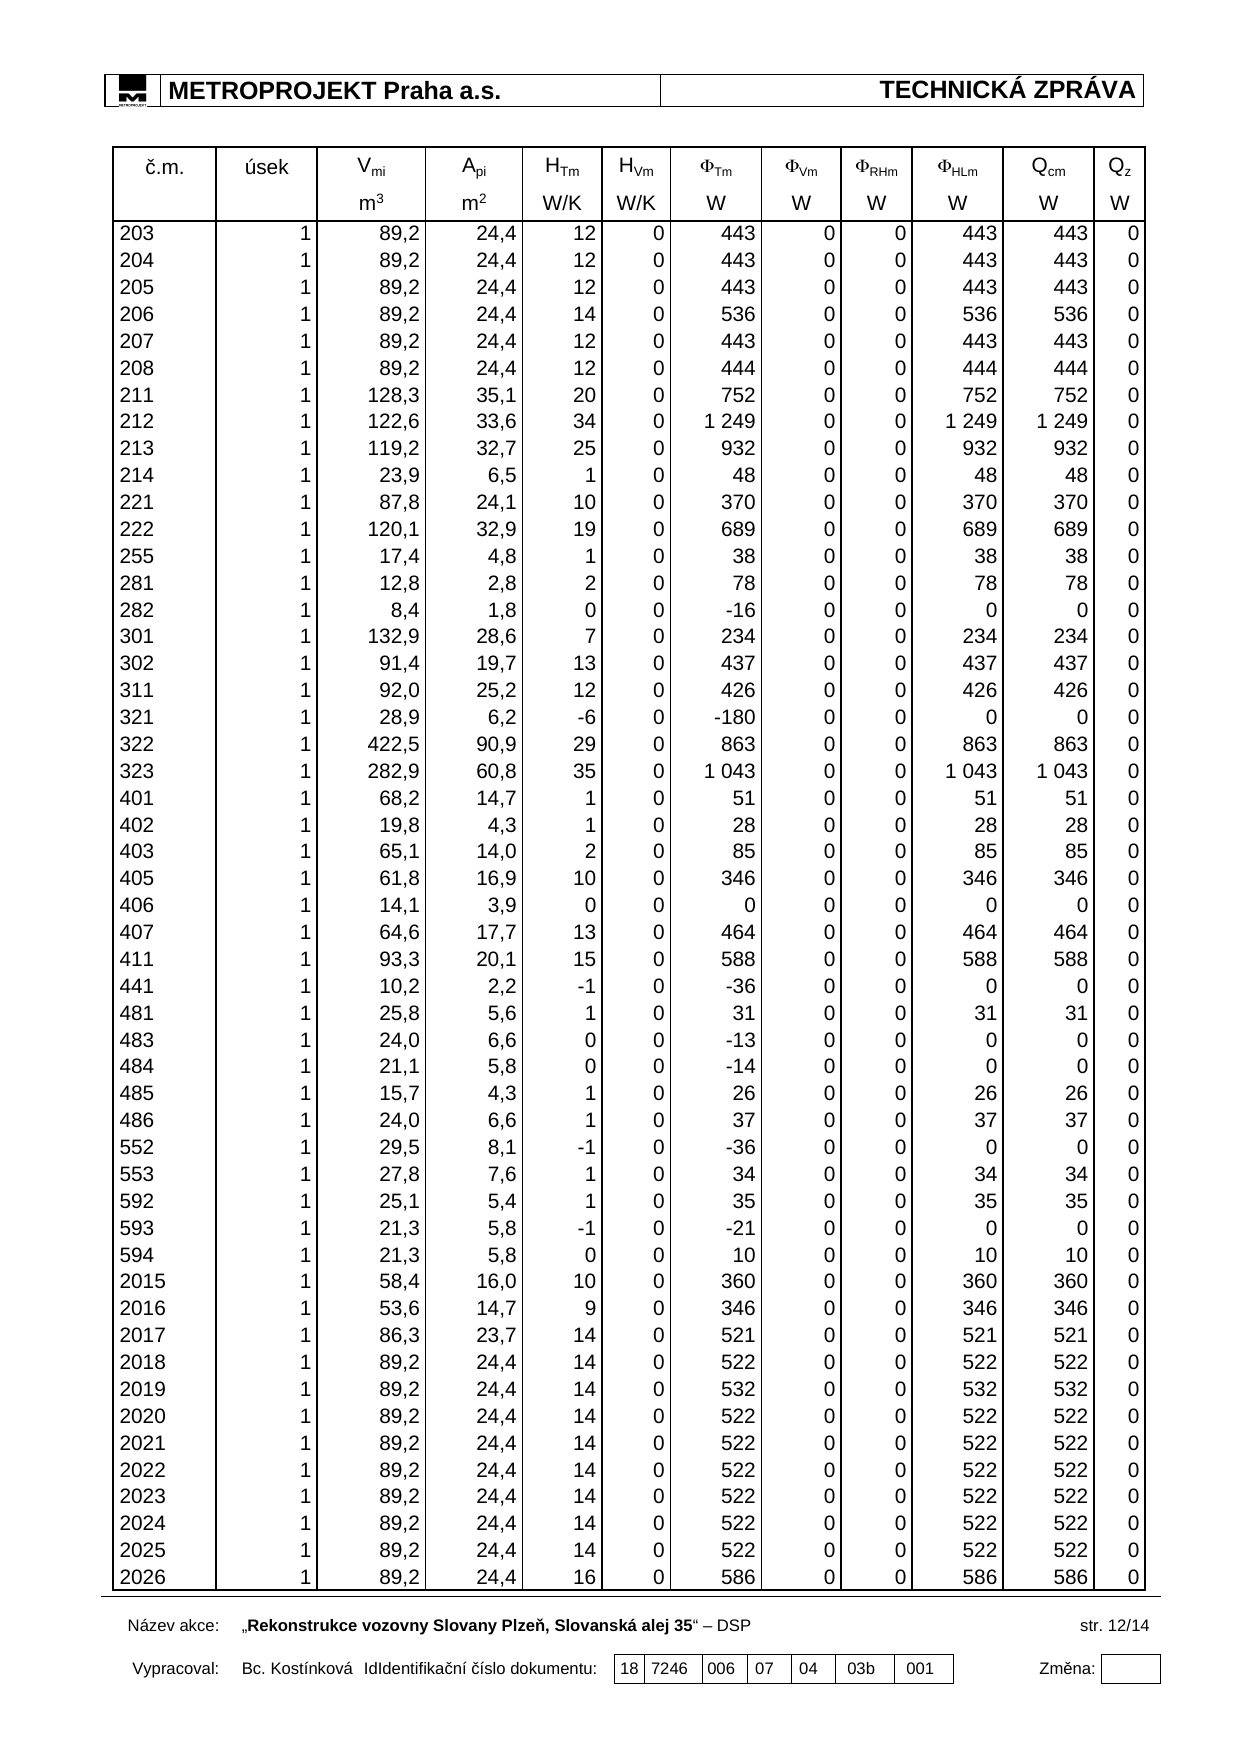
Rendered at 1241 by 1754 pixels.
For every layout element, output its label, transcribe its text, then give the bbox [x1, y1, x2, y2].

table_cell 522 [1004, 1349, 1093, 1375]
table_cell 89,2 [318, 1456, 425, 1483]
table_cell 1 [523, 811, 601, 838]
table_cell 536 [913, 300, 1002, 327]
table_header č.m. [114, 148, 215, 185]
table_cell 1 [217, 1375, 316, 1402]
table_cell 1 043 [913, 757, 1002, 784]
table_cell 89,2 [318, 247, 425, 273]
table_cell 1 [217, 569, 316, 596]
table_cell 0 [1095, 650, 1144, 677]
table_cell 10 [1004, 1241, 1093, 1268]
table_cell 24,4 [426, 300, 522, 327]
table_cell 0 [1095, 677, 1144, 703]
table_cell 14,0 [426, 838, 522, 865]
table_cell 1 [217, 354, 316, 381]
table_cell 0 [842, 1349, 911, 1375]
table_cell 21,3 [318, 1241, 425, 1268]
table_cell 370 [1004, 489, 1093, 515]
table_cell 0 [762, 1375, 840, 1402]
table_cell 0 [762, 1026, 840, 1053]
table_cell 15 [523, 945, 601, 972]
table_cell 401 [114, 784, 215, 811]
table_cell 21,1 [318, 1053, 425, 1080]
table_cell 1 [523, 542, 601, 569]
table_cell 522 [913, 1537, 1002, 1563]
table_cell 0 [603, 704, 670, 730]
table_cell -1 [523, 1214, 601, 1241]
table_cell 2022 [114, 1456, 215, 1483]
table_cell 1 043 [1004, 757, 1093, 784]
table_cell 1 [217, 1537, 316, 1563]
table_cell 0 [762, 1295, 840, 1322]
table_cell 14 [523, 1429, 601, 1456]
table_cell 282 [114, 596, 215, 623]
table_cell 0 [603, 784, 670, 811]
table_cell 0 [762, 1053, 840, 1080]
table_cell 25 [523, 435, 601, 462]
table_cell 1 [217, 945, 316, 972]
table_cell 48 [671, 462, 761, 488]
table_cell 29 [523, 730, 601, 757]
table_cell 302 [114, 650, 215, 677]
table_cell 443 [913, 274, 1002, 300]
table_cell 522 [913, 1402, 1002, 1429]
table_cell 443 [913, 222, 1002, 247]
table_cell 2017 [114, 1322, 215, 1348]
table_cell 0 [762, 1160, 840, 1187]
table_cell 0 [842, 247, 911, 273]
table_cell 0 [603, 1456, 670, 1483]
table_cell 4,3 [426, 1080, 522, 1107]
table_cell 0 [603, 381, 670, 408]
table_cell 119,2 [318, 435, 425, 462]
table_cell 51 [913, 784, 1002, 811]
table_cell 0 [603, 1510, 670, 1537]
table_cell 0 [842, 838, 911, 865]
table_cell 586 [913, 1564, 1002, 1589]
table_cell 1 [217, 623, 316, 650]
table_cell 0 [762, 1456, 840, 1483]
table_cell 0 [1095, 784, 1144, 811]
table_cell 0 [842, 892, 911, 918]
table_cell 122,6 [318, 408, 425, 435]
table_cell 0 [762, 596, 840, 623]
table_cell 0 [762, 1134, 840, 1160]
table_cell 0 [1095, 222, 1144, 247]
table_cell 0 [603, 489, 670, 515]
table_cell 207 [114, 327, 215, 354]
table_cell 521 [913, 1322, 1002, 1348]
table_cell 360 [1004, 1268, 1093, 1295]
table_cell 0 [913, 1214, 1002, 1241]
table_cell 8,4 [318, 596, 425, 623]
table_cell 0 [603, 300, 670, 327]
table_cell 0 [842, 1134, 911, 1160]
table_cell 1 [217, 892, 316, 918]
table_cell 443 [671, 274, 761, 300]
table_cell 205 [114, 274, 215, 300]
table_cell 0 [603, 515, 670, 542]
table_cell 0 [762, 1187, 840, 1214]
table_cell 1 249 [1004, 408, 1093, 435]
table_cell 10,2 [318, 972, 425, 999]
table_cell 28 [913, 811, 1002, 838]
table_cell 128,3 [318, 381, 425, 408]
table_cell 522 [913, 1510, 1002, 1537]
table_cell 234 [1004, 623, 1093, 650]
table_cell 0 [762, 247, 840, 273]
table_cell 48 [913, 462, 1002, 488]
table_cell 20 [523, 381, 601, 408]
table_cell 0 [603, 354, 670, 381]
table_cell 0 [762, 811, 840, 838]
table_cell 7 [523, 623, 601, 650]
table_cell 0 [762, 972, 840, 999]
table_cell 486 [114, 1107, 215, 1133]
table_cell 26 [1004, 1080, 1093, 1107]
table_cell 28,9 [318, 704, 425, 730]
table_cell 203 [114, 222, 215, 247]
table_cell 406 [114, 892, 215, 918]
table_cell 443 [913, 247, 1002, 273]
table_cell 0 [603, 569, 670, 596]
table_cell 588 [913, 945, 1002, 972]
table_cell 212 [114, 408, 215, 435]
table_cell 1 [217, 1322, 316, 1348]
table_cell 437 [1004, 650, 1093, 677]
table_cell 0 [1095, 1295, 1144, 1322]
table_cell 0 [762, 838, 840, 865]
table_cell 0 [842, 327, 911, 354]
table_cell 16,0 [426, 1268, 522, 1295]
table_cell 16,9 [426, 865, 522, 892]
table_cell 35 [671, 1187, 761, 1214]
table_cell 0 [762, 435, 840, 462]
table_cell 0 [762, 1349, 840, 1375]
table_cell 0 [1095, 569, 1144, 596]
table_cell 24,0 [318, 1026, 425, 1053]
table_cell 14 [523, 1483, 601, 1510]
table_cell 346 [913, 865, 1002, 892]
table_cell 1 [217, 999, 316, 1026]
table_header RHm [842, 148, 911, 185]
table_cell 532 [671, 1375, 761, 1402]
table_cell 0 [603, 919, 670, 945]
table_cell 360 [671, 1268, 761, 1295]
table_cell 0 [603, 1107, 670, 1133]
table_cell 0 [523, 1241, 601, 1268]
table_cell 221 [114, 489, 215, 515]
table_cell 89,2 [318, 274, 425, 300]
table_cell 38 [671, 542, 761, 569]
table_cell 443 [671, 222, 761, 247]
table_cell 0 [1095, 892, 1144, 918]
table_cell 1 [217, 784, 316, 811]
table_cell 0 [603, 865, 670, 892]
table_cell 2,8 [426, 569, 522, 596]
table_cell 0 [603, 274, 670, 300]
table_cell 0 [842, 1402, 911, 1429]
table_cell 932 [1004, 435, 1093, 462]
table_cell 32,9 [426, 515, 522, 542]
table_cell 1 [217, 596, 316, 623]
table_cell 1 [217, 730, 316, 757]
table_cell 1 [217, 1214, 316, 1241]
table_cell 484 [114, 1053, 215, 1080]
table_cell 19,7 [426, 650, 522, 677]
table_cell -1 [523, 1134, 601, 1160]
table_cell 522 [671, 1429, 761, 1456]
table_cell 35 [523, 757, 601, 784]
table_cell 0 [1095, 1537, 1144, 1563]
table_cell 536 [1004, 300, 1093, 327]
table_cell 1 [217, 919, 316, 945]
table_cell 89,2 [318, 1375, 425, 1402]
table_cell 0 [842, 1429, 911, 1456]
table_cell 2 [523, 569, 601, 596]
table_cell 89,2 [318, 300, 425, 327]
table_cell 1 [217, 435, 316, 462]
table_cell 0 [842, 462, 911, 488]
table_cell 0 [762, 408, 840, 435]
table_cell 1 [523, 1107, 601, 1133]
table_cell 932 [913, 435, 1002, 462]
table_cell 689 [1004, 515, 1093, 542]
table_cell 588 [671, 945, 761, 972]
table_cell W [671, 185, 761, 220]
table_cell 0 [603, 1483, 670, 1510]
table_cell 1 [217, 1456, 316, 1483]
table_cell 407 [114, 919, 215, 945]
table_cell 24,4 [426, 1510, 522, 1537]
table_cell 0 [913, 1026, 1002, 1053]
table_cell 2020 [114, 1402, 215, 1429]
table_cell 214 [114, 462, 215, 488]
table_cell 24,4 [426, 1375, 522, 1402]
table_cell 0 [603, 1026, 670, 1053]
table_cell 0 [1095, 945, 1144, 972]
table_cell 402 [114, 811, 215, 838]
table_cell 0 [603, 999, 670, 1026]
table_cell 14,1 [318, 892, 425, 918]
table_cell 14 [523, 1510, 601, 1537]
table_cell 24,4 [426, 1483, 522, 1510]
table_cell 4,3 [426, 811, 522, 838]
table_cell 8,1 [426, 1134, 522, 1160]
table_cell 0 [1095, 1160, 1144, 1187]
table_cell 0 [603, 1375, 670, 1402]
table_cell 0 [842, 1510, 911, 1537]
table_cell 0 [1095, 381, 1144, 408]
table_cell 0 [1095, 408, 1144, 435]
table_cell 0 [842, 972, 911, 999]
table_cell 0 [762, 784, 840, 811]
table_cell 211 [114, 381, 215, 408]
table_cell 405 [114, 865, 215, 892]
table_cell 0 [1095, 274, 1144, 300]
table_cell 14 [523, 1322, 601, 1348]
table_cell 15,7 [318, 1080, 425, 1107]
table_cell 234 [671, 623, 761, 650]
table_cell 26 [913, 1080, 1002, 1107]
table_cell 38 [1004, 542, 1093, 569]
table_cell 0 [913, 704, 1002, 730]
table_cell 0 [1095, 1375, 1144, 1402]
table_cell 89,2 [318, 222, 425, 247]
table_cell 132,9 [318, 623, 425, 650]
table_cell 0 [1004, 972, 1093, 999]
table_cell 13 [523, 919, 601, 945]
table_cell 0 [842, 650, 911, 677]
table_cell 0 [1004, 892, 1093, 918]
table_cell 89,2 [318, 1349, 425, 1375]
table_cell 12 [523, 222, 601, 247]
table_cell 522 [1004, 1537, 1093, 1563]
table_cell 20,1 [426, 945, 522, 972]
table_cell 0 [842, 784, 911, 811]
table_cell 1 [217, 1349, 316, 1375]
table_cell 37 [1004, 1107, 1093, 1133]
table_cell 0 [603, 838, 670, 865]
table_cell 0 [842, 1268, 911, 1295]
table_cell 0 [603, 1349, 670, 1375]
table_cell 213 [114, 435, 215, 462]
table_cell 586 [1004, 1564, 1093, 1589]
table_cell 14 [523, 300, 601, 327]
table_cell 85 [671, 838, 761, 865]
table_cell 1 [217, 972, 316, 999]
table_cell 0 [842, 222, 911, 247]
table_cell 1 [523, 1187, 601, 1214]
table_cell 0 [603, 1241, 670, 1268]
table_cell 532 [913, 1375, 1002, 1402]
table_cell 89,2 [318, 1402, 425, 1429]
table_cell 360 [913, 1268, 1002, 1295]
table_cell 426 [1004, 677, 1093, 703]
table_cell 24,4 [426, 1456, 522, 1483]
table_cell 311 [114, 677, 215, 703]
table_cell 0 [842, 704, 911, 730]
table_cell 0 [1095, 1107, 1144, 1133]
table_cell 0 [1004, 1134, 1093, 1160]
table_cell 0 [603, 1564, 670, 1589]
table_cell 752 [1004, 381, 1093, 408]
table_cell 0 [603, 596, 670, 623]
table_cell 85 [1004, 838, 1093, 865]
table_cell 0 [603, 1187, 670, 1214]
table_cell 443 [1004, 222, 1093, 247]
table_cell 443 [1004, 327, 1093, 354]
table_cell 0 [1095, 1322, 1144, 1348]
table_cell 0 [1095, 1214, 1144, 1241]
table_cell 89,2 [318, 1564, 425, 1589]
table_cell 426 [913, 677, 1002, 703]
table_cell 0 [842, 274, 911, 300]
table_header Tm [671, 148, 761, 185]
table_cell W [1004, 185, 1093, 220]
table_cell 1 [217, 1429, 316, 1456]
table_cell 0 [762, 1322, 840, 1348]
table_cell 35 [1004, 1187, 1093, 1214]
table_cell 1 [523, 784, 601, 811]
table_cell m2 [426, 185, 522, 220]
table_header HLm [913, 148, 1002, 185]
table_cell 1 [523, 999, 601, 1026]
table_cell 586 [671, 1564, 761, 1589]
table_cell W [913, 185, 1002, 220]
table_cell 93,3 [318, 945, 425, 972]
table_cell 23,9 [318, 462, 425, 488]
table_cell 12,8 [318, 569, 425, 596]
table_cell 2026 [114, 1564, 215, 1589]
table_cell 0 [603, 1402, 670, 1429]
table_cell 0 [603, 972, 670, 999]
table_cell 522 [1004, 1510, 1093, 1537]
table_cell 7,6 [426, 1160, 522, 1187]
table_cell 0 [1095, 999, 1144, 1026]
table_cell 0 [842, 1241, 911, 1268]
table_cell 0 [603, 677, 670, 703]
table_cell 24,4 [426, 274, 522, 300]
table_cell 0 [1095, 1349, 1144, 1375]
table_cell 346 [671, 865, 761, 892]
table_cell 0 [842, 542, 911, 569]
table_cell 346 [1004, 1295, 1093, 1322]
table_cell 0 [762, 704, 840, 730]
table_cell 0 [1095, 919, 1144, 945]
table_cell 0 [762, 1483, 840, 1510]
table_cell 208 [114, 354, 215, 381]
table_cell 522 [671, 1402, 761, 1429]
table_cell 35,1 [426, 381, 522, 408]
table_cell 0 [762, 381, 840, 408]
table_cell 0 [842, 757, 911, 784]
table_cell 0 [842, 354, 911, 381]
table_cell 464 [1004, 919, 1093, 945]
table_cell 1 [217, 327, 316, 354]
table_cell 6,2 [426, 704, 522, 730]
table_cell 0 [1095, 300, 1144, 327]
table_cell 485 [114, 1080, 215, 1107]
table_cell 5,8 [426, 1053, 522, 1080]
table_cell 16 [523, 1564, 601, 1589]
table_cell 2019 [114, 1375, 215, 1402]
table_cell [217, 185, 316, 220]
table_cell 1 043 [671, 757, 761, 784]
table_cell 31 [1004, 999, 1093, 1026]
table_cell 35 [913, 1187, 1002, 1214]
table_cell 3,9 [426, 892, 522, 918]
table_cell 0 [762, 757, 840, 784]
table_cell 0 [671, 892, 761, 918]
table_cell 78 [671, 569, 761, 596]
table_cell 0 [603, 1429, 670, 1456]
table_cell 0 [603, 408, 670, 435]
table_cell 0 [762, 677, 840, 703]
table_cell 0 [1095, 247, 1144, 273]
table_cell 0 [603, 1080, 670, 1107]
table_cell 0 [1004, 704, 1093, 730]
table_cell -16 [671, 596, 761, 623]
table_cell 521 [1004, 1322, 1093, 1348]
table_cell 411 [114, 945, 215, 972]
table_cell 0 [523, 596, 601, 623]
table_cell 2,2 [426, 972, 522, 999]
table_cell 0 [842, 489, 911, 515]
table_cell 0 [1095, 354, 1144, 381]
table_cell 61,8 [318, 865, 425, 892]
table_cell 0 [1004, 1026, 1093, 1053]
table_cell 481 [114, 999, 215, 1026]
table_cell 0 [762, 462, 840, 488]
table_cell 0 [1095, 704, 1144, 730]
table_cell 27,8 [318, 1160, 425, 1187]
table_cell 2 [523, 838, 601, 865]
table_cell 0 [603, 327, 670, 354]
table_cell 1 [217, 1187, 316, 1214]
table_cell 522 [913, 1483, 1002, 1510]
table_cell 0 [762, 730, 840, 757]
table_cell 594 [114, 1241, 215, 1268]
table_cell 0 [842, 730, 911, 757]
table_cell [114, 185, 215, 220]
table_cell 9 [523, 1295, 601, 1322]
table_cell 521 [671, 1322, 761, 1348]
table_cell 370 [913, 489, 1002, 515]
table_cell 863 [913, 730, 1002, 757]
table_cell -36 [671, 1134, 761, 1160]
table_cell 222 [114, 515, 215, 542]
table_cell 0 [1095, 515, 1144, 542]
table_cell 444 [671, 354, 761, 381]
table_cell 0 [1004, 1053, 1093, 1080]
table_cell 689 [913, 515, 1002, 542]
table_cell 33,6 [426, 408, 522, 435]
table_cell 0 [842, 1564, 911, 1589]
table_cell 1 [523, 1080, 601, 1107]
table_cell 0 [603, 1214, 670, 1241]
table_cell 1 [217, 865, 316, 892]
table_cell 437 [913, 650, 1002, 677]
table_cell 1 [217, 408, 316, 435]
table_cell 0 [762, 1564, 840, 1589]
table_cell 0 [842, 408, 911, 435]
table_cell 10 [913, 1241, 1002, 1268]
table_cell 0 [603, 892, 670, 918]
table_cell 0 [842, 623, 911, 650]
table_cell 0 [842, 1214, 911, 1241]
table_cell 14,7 [426, 784, 522, 811]
table_cell 120,1 [318, 515, 425, 542]
table_cell 0 [762, 1537, 840, 1563]
table_cell 522 [1004, 1429, 1093, 1456]
table_cell 14,7 [426, 1295, 522, 1322]
table_cell 28 [671, 811, 761, 838]
table_cell 6,5 [426, 462, 522, 488]
table_cell 370 [671, 489, 761, 515]
table_cell 522 [671, 1510, 761, 1537]
table_cell 1 [217, 381, 316, 408]
table_cell 426 [671, 677, 761, 703]
table_cell 0 [1095, 542, 1144, 569]
table_cell 522 [671, 1483, 761, 1510]
table_cell 5,8 [426, 1241, 522, 1268]
table_cell 14 [523, 1456, 601, 1483]
table_cell 0 [603, 623, 670, 650]
table_cell 553 [114, 1160, 215, 1187]
table_cell 0 [1095, 596, 1144, 623]
table_cell 752 [913, 381, 1002, 408]
table_cell 522 [913, 1349, 1002, 1375]
table_cell 12 [523, 354, 601, 381]
table_cell 0 [762, 274, 840, 300]
table_cell 0 [842, 435, 911, 462]
table_cell 34 [913, 1160, 1002, 1187]
table_cell 0 [842, 999, 911, 1026]
table_cell 1 [217, 811, 316, 838]
table_cell 281 [114, 569, 215, 596]
table_cell 31 [671, 999, 761, 1026]
table_cell 522 [671, 1537, 761, 1563]
table_cell W [842, 185, 911, 220]
table_cell -180 [671, 704, 761, 730]
table_cell 24,4 [426, 1537, 522, 1563]
table_cell 863 [1004, 730, 1093, 757]
table_cell 689 [671, 515, 761, 542]
table_cell 1 [217, 515, 316, 542]
table_cell 593 [114, 1214, 215, 1241]
table_header Qcm [1004, 148, 1093, 185]
table_cell 321 [114, 704, 215, 730]
table_cell 89,2 [318, 1537, 425, 1563]
table_cell 0 [842, 1537, 911, 1563]
table_cell 346 [1004, 865, 1093, 892]
table_cell 0 [523, 1053, 601, 1080]
table_cell 85 [913, 838, 1002, 865]
table_cell 2018 [114, 1349, 215, 1375]
table_cell 23,7 [426, 1322, 522, 1348]
table_cell 0 [762, 300, 840, 327]
table_cell 0 [1095, 1053, 1144, 1080]
table_cell 443 [671, 247, 761, 273]
table_cell 0 [1004, 596, 1093, 623]
table_cell 0 [603, 650, 670, 677]
table_cell 38 [913, 542, 1002, 569]
table_cell 234 [913, 623, 1002, 650]
table_cell 1 [217, 247, 316, 273]
table_cell 24,4 [426, 222, 522, 247]
table_cell 588 [1004, 945, 1093, 972]
table_cell 0 [1004, 1214, 1093, 1241]
table_cell 204 [114, 247, 215, 273]
table_cell 0 [523, 1026, 601, 1053]
table_cell 19 [523, 515, 601, 542]
picture [118, 75, 147, 107]
table_cell 0 [603, 1537, 670, 1563]
table_cell 5,6 [426, 999, 522, 1026]
table_cell -13 [671, 1026, 761, 1053]
table_cell 6,6 [426, 1107, 522, 1133]
table_cell 536 [671, 300, 761, 327]
table_cell 91,4 [318, 650, 425, 677]
table_cell 0 [842, 569, 911, 596]
table_cell 1 [217, 1053, 316, 1080]
table_cell 1 [217, 542, 316, 569]
table_cell -6 [523, 704, 601, 730]
table_cell 0 [603, 462, 670, 488]
table_cell 0 [762, 327, 840, 354]
table_cell 0 [913, 972, 1002, 999]
table_cell 0 [842, 1375, 911, 1402]
table_cell 1,8 [426, 596, 522, 623]
table_cell 346 [913, 1295, 1002, 1322]
table_cell 24,4 [426, 327, 522, 354]
table_cell 14 [523, 1349, 601, 1375]
table_cell 26 [671, 1080, 761, 1107]
table_cell 12 [523, 247, 601, 273]
table_cell 0 [842, 919, 911, 945]
table_cell 0 [762, 1214, 840, 1241]
table_cell W/K [523, 185, 601, 220]
table_cell W [1095, 185, 1144, 220]
table_cell 5,4 [426, 1187, 522, 1214]
table_cell 403 [114, 838, 215, 865]
table_cell 2023 [114, 1483, 215, 1510]
table_cell 0 [1095, 1510, 1144, 1537]
table_cell 14 [523, 1375, 601, 1402]
table_cell 1 [217, 1268, 316, 1295]
table_cell 464 [913, 919, 1002, 945]
table_cell 301 [114, 623, 215, 650]
table_cell 0 [762, 1241, 840, 1268]
table_cell 0 [842, 1483, 911, 1510]
table_cell 10 [523, 1268, 601, 1295]
table_cell -1 [523, 972, 601, 999]
table_cell 1 [217, 489, 316, 515]
table_cell 0 [842, 811, 911, 838]
table_cell 0 [913, 892, 1002, 918]
table_cell 522 [671, 1456, 761, 1483]
table_cell 0 [842, 1080, 911, 1107]
table_cell 1 [217, 1402, 316, 1429]
table_cell 441 [114, 972, 215, 999]
table_cell 1 [217, 650, 316, 677]
table_cell 89,2 [318, 1429, 425, 1456]
table_cell 2021 [114, 1429, 215, 1456]
table_cell 0 [1095, 865, 1144, 892]
table_cell W/K [603, 185, 670, 220]
table_cell 0 [1095, 1268, 1144, 1295]
table_cell 0 [913, 596, 1002, 623]
table_cell 25,2 [426, 677, 522, 703]
table_cell 0 [762, 542, 840, 569]
table_cell 0 [523, 892, 601, 918]
table_cell 6,6 [426, 1026, 522, 1053]
table_cell 37 [671, 1107, 761, 1133]
table_cell 1 249 [671, 408, 761, 435]
table_cell 592 [114, 1187, 215, 1214]
table_cell 532 [1004, 1375, 1093, 1402]
table_cell 24,4 [426, 354, 522, 381]
table_cell 10 [523, 865, 601, 892]
table_cell 78 [913, 569, 1002, 596]
table_cell 24,0 [318, 1107, 425, 1133]
table_cell 0 [603, 811, 670, 838]
table_cell -14 [671, 1053, 761, 1080]
table_cell 0 [842, 300, 911, 327]
table_cell 24,4 [426, 1349, 522, 1375]
table_cell 206 [114, 300, 215, 327]
table_cell 32,7 [426, 435, 522, 462]
table_cell 437 [671, 650, 761, 677]
table_cell 87,8 [318, 489, 425, 515]
table_cell 0 [842, 1053, 911, 1080]
table_cell 24,4 [426, 1402, 522, 1429]
table_cell 0 [603, 1322, 670, 1348]
table_cell 5,8 [426, 1214, 522, 1241]
table_cell 1 [217, 1564, 316, 1589]
table_header HVm [603, 148, 670, 185]
table_cell 0 [762, 515, 840, 542]
table_cell 522 [913, 1429, 1002, 1456]
table_cell 0 [762, 892, 840, 918]
table_cell 1 [217, 222, 316, 247]
table_cell 0 [842, 865, 911, 892]
table_cell 89,2 [318, 1510, 425, 1537]
table_cell 1 [217, 757, 316, 784]
table_cell 0 [842, 1322, 911, 1348]
table_cell 0 [762, 489, 840, 515]
table_cell 1 [217, 462, 316, 488]
table_cell 0 [762, 1510, 840, 1537]
table_cell 37 [913, 1107, 1002, 1133]
table_cell 0 [1095, 327, 1144, 354]
table_cell 0 [762, 1402, 840, 1429]
table_cell 522 [1004, 1402, 1093, 1429]
table_cell 2015 [114, 1268, 215, 1295]
table_cell 89,2 [318, 1483, 425, 1510]
table_cell 1 249 [913, 408, 1002, 435]
table_cell 1 [217, 677, 316, 703]
table_cell 1 [523, 462, 601, 488]
table_cell 24,4 [426, 247, 522, 273]
table_cell 0 [842, 381, 911, 408]
table_cell 0 [913, 1053, 1002, 1080]
table_cell 0 [762, 569, 840, 596]
table_cell 1 [217, 1483, 316, 1510]
table_cell 0 [762, 865, 840, 892]
table_cell 522 [671, 1349, 761, 1375]
table_cell 522 [1004, 1483, 1093, 1510]
table_header Vm [762, 148, 840, 185]
table_cell 0 [762, 999, 840, 1026]
table_cell 932 [671, 435, 761, 462]
table_cell 0 [603, 1268, 670, 1295]
table_cell 0 [1095, 623, 1144, 650]
table_cell 21,3 [318, 1214, 425, 1241]
table_cell 0 [603, 1134, 670, 1160]
table_cell 0 [762, 354, 840, 381]
table_cell 0 [762, 1429, 840, 1456]
table_cell 68,2 [318, 784, 425, 811]
table_cell 0 [1095, 811, 1144, 838]
table_cell 0 [842, 1026, 911, 1053]
table_cell 0 [842, 1160, 911, 1187]
table_cell 12 [523, 327, 601, 354]
table_header úsek [217, 148, 316, 185]
table_cell 255 [114, 542, 215, 569]
table_cell 322 [114, 730, 215, 757]
table_header HTm [523, 148, 601, 185]
table_cell 51 [1004, 784, 1093, 811]
table_cell 0 [842, 1187, 911, 1214]
table_cell 10 [523, 489, 601, 515]
table_cell 89,2 [318, 354, 425, 381]
table_cell 0 [1095, 435, 1144, 462]
table_cell 522 [1004, 1456, 1093, 1483]
table_cell 0 [913, 1134, 1002, 1160]
table_cell W [762, 185, 840, 220]
table_cell 4,8 [426, 542, 522, 569]
table_cell 12 [523, 274, 601, 300]
table_cell 0 [1095, 838, 1144, 865]
table_cell 0 [603, 1295, 670, 1322]
table_cell 24,1 [426, 489, 522, 515]
table_cell 34 [671, 1160, 761, 1187]
table_cell 14 [523, 1537, 601, 1563]
table_cell 2024 [114, 1510, 215, 1537]
table_cell 0 [762, 945, 840, 972]
table_cell 90,9 [426, 730, 522, 757]
table_cell 2025 [114, 1537, 215, 1563]
table_cell 483 [114, 1026, 215, 1053]
table_cell 1 [217, 1107, 316, 1133]
table_cell 1 [217, 1134, 316, 1160]
table_cell 0 [603, 1053, 670, 1080]
table_cell 17,4 [318, 542, 425, 569]
table_cell 17,7 [426, 919, 522, 945]
table_cell 1 [217, 300, 316, 327]
table_cell m3 [318, 185, 425, 220]
table_cell 0 [762, 222, 840, 247]
table_cell 1 [217, 838, 316, 865]
table_cell 51 [671, 784, 761, 811]
table_cell 0 [1095, 1402, 1144, 1429]
table_cell 58,4 [318, 1268, 425, 1295]
table_cell 0 [603, 730, 670, 757]
table_cell 0 [842, 1107, 911, 1133]
table_cell 25,8 [318, 999, 425, 1026]
table_cell 60,8 [426, 757, 522, 784]
table_cell 0 [842, 945, 911, 972]
table_cell 346 [671, 1295, 761, 1322]
table_cell 0 [1095, 1187, 1144, 1214]
table_cell 25,1 [318, 1187, 425, 1214]
table_cell 0 [1095, 1564, 1144, 1589]
table_cell 48 [1004, 462, 1093, 488]
table_cell 0 [1095, 1429, 1144, 1456]
table_cell 2016 [114, 1295, 215, 1322]
table_cell 10 [671, 1241, 761, 1268]
table_cell 0 [842, 677, 911, 703]
table_cell 443 [913, 327, 1002, 354]
table_cell 443 [1004, 247, 1093, 273]
table_cell 1 [217, 274, 316, 300]
table_cell 1 [217, 1026, 316, 1053]
table_cell 522 [913, 1456, 1002, 1483]
table_cell 0 [842, 1295, 911, 1322]
table_cell 89,2 [318, 327, 425, 354]
table_cell -36 [671, 972, 761, 999]
table_cell 0 [762, 650, 840, 677]
table_cell 34 [523, 408, 601, 435]
table_cell 0 [762, 1268, 840, 1295]
table_cell 1 [523, 1160, 601, 1187]
table_cell 24,4 [426, 1429, 522, 1456]
table_cell 1 [217, 1295, 316, 1322]
table_cell 0 [1095, 1241, 1144, 1268]
table_cell 0 [1095, 462, 1144, 488]
table_cell 552 [114, 1134, 215, 1160]
table_cell 1 [217, 704, 316, 730]
table_cell 64,6 [318, 919, 425, 945]
table_cell 0 [1095, 1026, 1144, 1053]
table_cell 13 [523, 650, 601, 677]
table_cell 0 [603, 757, 670, 784]
table_cell -21 [671, 1214, 761, 1241]
table_cell 31 [913, 999, 1002, 1026]
table_cell 0 [603, 945, 670, 972]
table_cell 0 [842, 596, 911, 623]
table_cell 19,8 [318, 811, 425, 838]
table_cell 0 [1095, 1080, 1144, 1107]
table_cell 464 [671, 919, 761, 945]
table_cell 0 [603, 247, 670, 273]
table_cell 0 [762, 623, 840, 650]
table_cell 0 [603, 435, 670, 462]
table_header Api [426, 148, 522, 185]
table_cell 29,5 [318, 1134, 425, 1160]
table_cell 1 [217, 1510, 316, 1537]
table_cell 1 [217, 1160, 316, 1187]
table_cell 444 [913, 354, 1002, 381]
table_cell 1 [217, 1080, 316, 1107]
table_cell 12 [523, 677, 601, 703]
table_cell 0 [1095, 1456, 1144, 1483]
table_cell 863 [671, 730, 761, 757]
table_cell 0 [603, 222, 670, 247]
table_cell 0 [762, 1080, 840, 1107]
table_cell 0 [1095, 1483, 1144, 1510]
table_cell 92,0 [318, 677, 425, 703]
table_cell 323 [114, 757, 215, 784]
table_cell 0 [603, 542, 670, 569]
table_cell 14 [523, 1402, 601, 1429]
table_cell 0 [1095, 757, 1144, 784]
table_cell 34 [1004, 1160, 1093, 1187]
table_cell 28 [1004, 811, 1093, 838]
table_cell 443 [1004, 274, 1093, 300]
table_cell 53,6 [318, 1295, 425, 1322]
table_cell 0 [762, 919, 840, 945]
table_cell 86,3 [318, 1322, 425, 1348]
table_cell 422,5 [318, 730, 425, 757]
table_cell 752 [671, 381, 761, 408]
table_cell 1 [217, 1241, 316, 1268]
table_cell 0 [1095, 1134, 1144, 1160]
table_cell 443 [671, 327, 761, 354]
table_cell 0 [842, 1456, 911, 1483]
table_cell 0 [1095, 972, 1144, 999]
table_cell 444 [1004, 354, 1093, 381]
table_header Vmi [318, 148, 425, 185]
table_cell 282,9 [318, 757, 425, 784]
table_cell 65,1 [318, 838, 425, 865]
table_header Qz [1095, 148, 1144, 185]
table_cell 0 [1095, 730, 1144, 757]
table_cell 0 [603, 1160, 670, 1187]
table_cell 0 [842, 515, 911, 542]
table_cell 28,6 [426, 623, 522, 650]
table_cell 0 [1095, 489, 1144, 515]
table_cell 78 [1004, 569, 1093, 596]
table_cell 0 [762, 1107, 840, 1133]
table_cell 24,4 [426, 1564, 522, 1589]
